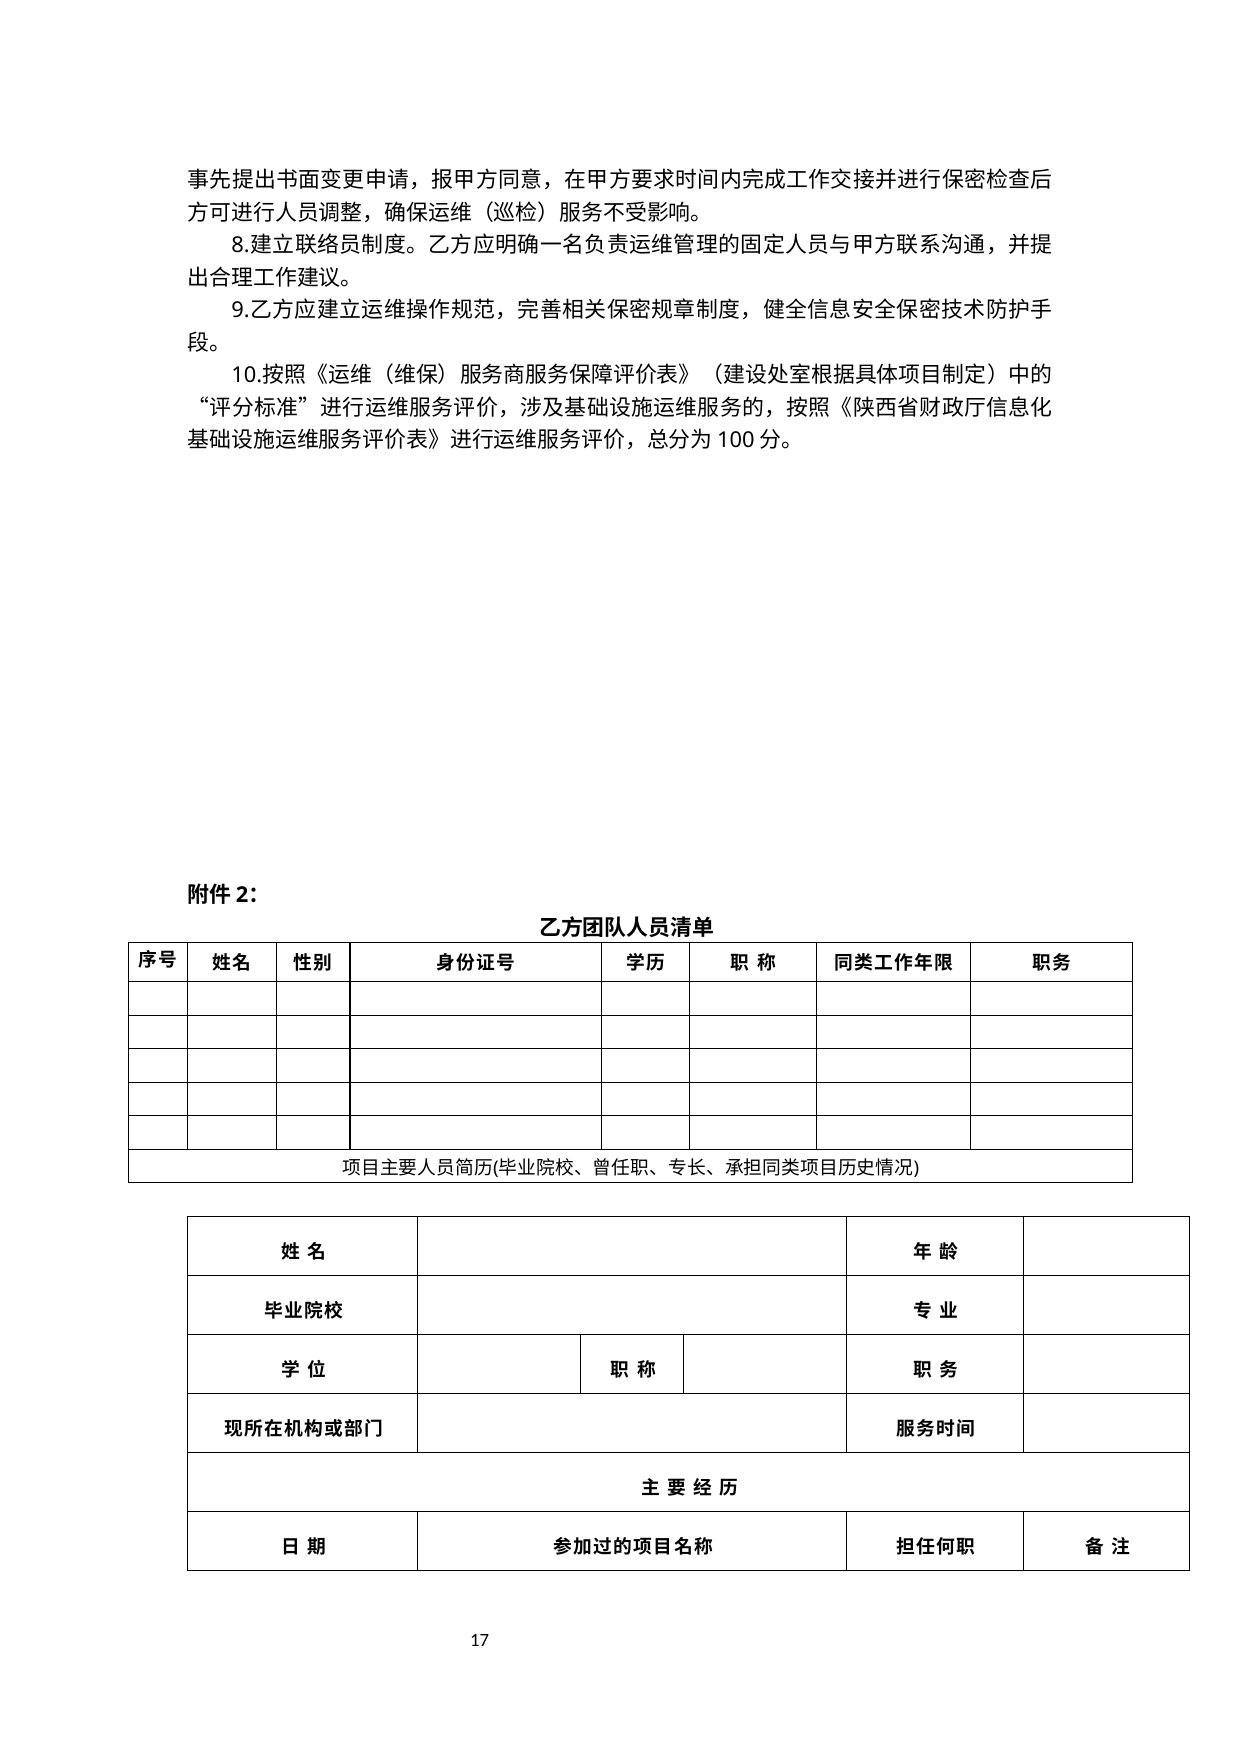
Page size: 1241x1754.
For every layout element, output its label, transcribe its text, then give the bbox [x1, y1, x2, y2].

table_cell [602, 1083, 689, 1115]
table_header 身份证号 [351, 943, 601, 981]
table_cell [129, 1083, 187, 1115]
text 9.乙方应建立运维操作规范，完善相关保密规章制度，健全信息安全保密技术防护手段。 [187, 292, 1053, 357]
table_header 性别 [277, 943, 349, 981]
table_header 姓名 [188, 943, 276, 981]
table_cell [277, 982, 349, 1014]
table_cell 服务时间 [847, 1394, 1023, 1452]
table_cell 参加过的项目名称 [418, 1512, 846, 1570]
table_cell [817, 982, 970, 1014]
table_cell [129, 1116, 187, 1149]
table_cell [817, 1049, 970, 1082]
table_cell [188, 1016, 276, 1048]
table_cell 毕业院校 [188, 1276, 417, 1334]
table_cell [129, 1016, 187, 1048]
table_header 学历 [602, 943, 689, 981]
text 乙方团队人员清单 [187, 909, 1053, 942]
table_cell [602, 1116, 689, 1149]
table_cell [817, 1016, 970, 1048]
table_cell [188, 1049, 276, 1082]
table_header 序号 [129, 943, 187, 981]
table_cell [684, 1335, 846, 1393]
table_cell [971, 1016, 1132, 1048]
table_cell 日 期 [188, 1512, 417, 1570]
table_header [1024, 1217, 1189, 1275]
table_cell [1024, 1276, 1189, 1334]
table_cell 职 务 [847, 1335, 1023, 1393]
table_cell [188, 1083, 276, 1115]
table_cell [602, 1016, 689, 1048]
table_cell [129, 982, 187, 1014]
table_cell [690, 1116, 816, 1149]
table_cell [817, 1083, 970, 1115]
table_cell [277, 1116, 349, 1149]
table_header 职 称 [690, 943, 816, 981]
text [187, 162, 1053, 227]
table_cell [351, 1083, 601, 1115]
table_cell 主 要 经 历 [188, 1453, 1189, 1511]
table_header 姓 名 [188, 1217, 417, 1275]
table_cell 专 业 [847, 1276, 1023, 1334]
text 10.按照《运维（维保）服务商服务保障评价表》（建设处室根据具体项目制定）中的“评分标准”进行运维服务评价，涉及基础设施运维服务的，按照《陕西省财政厅信息化基础设施运维服务评价表》进行运维服务评价，总分为100分。 [187, 357, 1053, 454]
table_cell [690, 1016, 816, 1048]
table_header 同类工作年限 [817, 943, 970, 981]
text 8.建立联络员制度。乙方应明确一名负责运维管理的固定人员与甲方联系沟通，并提出合理工作建议。 [187, 227, 1053, 292]
text 附件2： [187, 877, 1053, 909]
table_cell [277, 1049, 349, 1082]
table_header 职务 [971, 943, 1132, 981]
table_cell 担任何职 [847, 1512, 1023, 1570]
table_header [418, 1217, 846, 1275]
table_cell [418, 1394, 846, 1452]
table_header 年 龄 [847, 1217, 1023, 1275]
table_cell [277, 1083, 349, 1115]
table_cell [971, 982, 1132, 1014]
table_cell [690, 1049, 816, 1082]
table_cell [129, 1049, 187, 1082]
table_cell [188, 982, 276, 1014]
table_cell [817, 1116, 970, 1149]
table_cell [188, 1116, 276, 1149]
table_cell [351, 1049, 601, 1082]
table_cell [418, 1335, 580, 1393]
table_cell 备 注 [1024, 1512, 1189, 1570]
table_cell [971, 1049, 1132, 1082]
table_cell [602, 1049, 689, 1082]
table_cell [351, 982, 601, 1014]
table_cell [1024, 1335, 1189, 1393]
table_cell [690, 1083, 816, 1115]
table_cell [351, 1116, 601, 1149]
table_cell 职 称 [581, 1335, 683, 1393]
table_cell [971, 1083, 1132, 1115]
table_cell 项目主要人员简历(毕业院校、曾任职、专长、承担同类项目历史情况) [129, 1150, 1132, 1182]
table_cell [690, 982, 816, 1014]
table_cell 现所在机构或部门 [188, 1394, 417, 1452]
table_cell [277, 1016, 349, 1048]
table_cell [971, 1116, 1132, 1149]
table_cell 学 位 [188, 1335, 417, 1393]
table_cell [418, 1276, 846, 1334]
table_cell [1024, 1394, 1189, 1452]
table_cell [602, 982, 689, 1014]
table_cell [351, 1016, 601, 1048]
